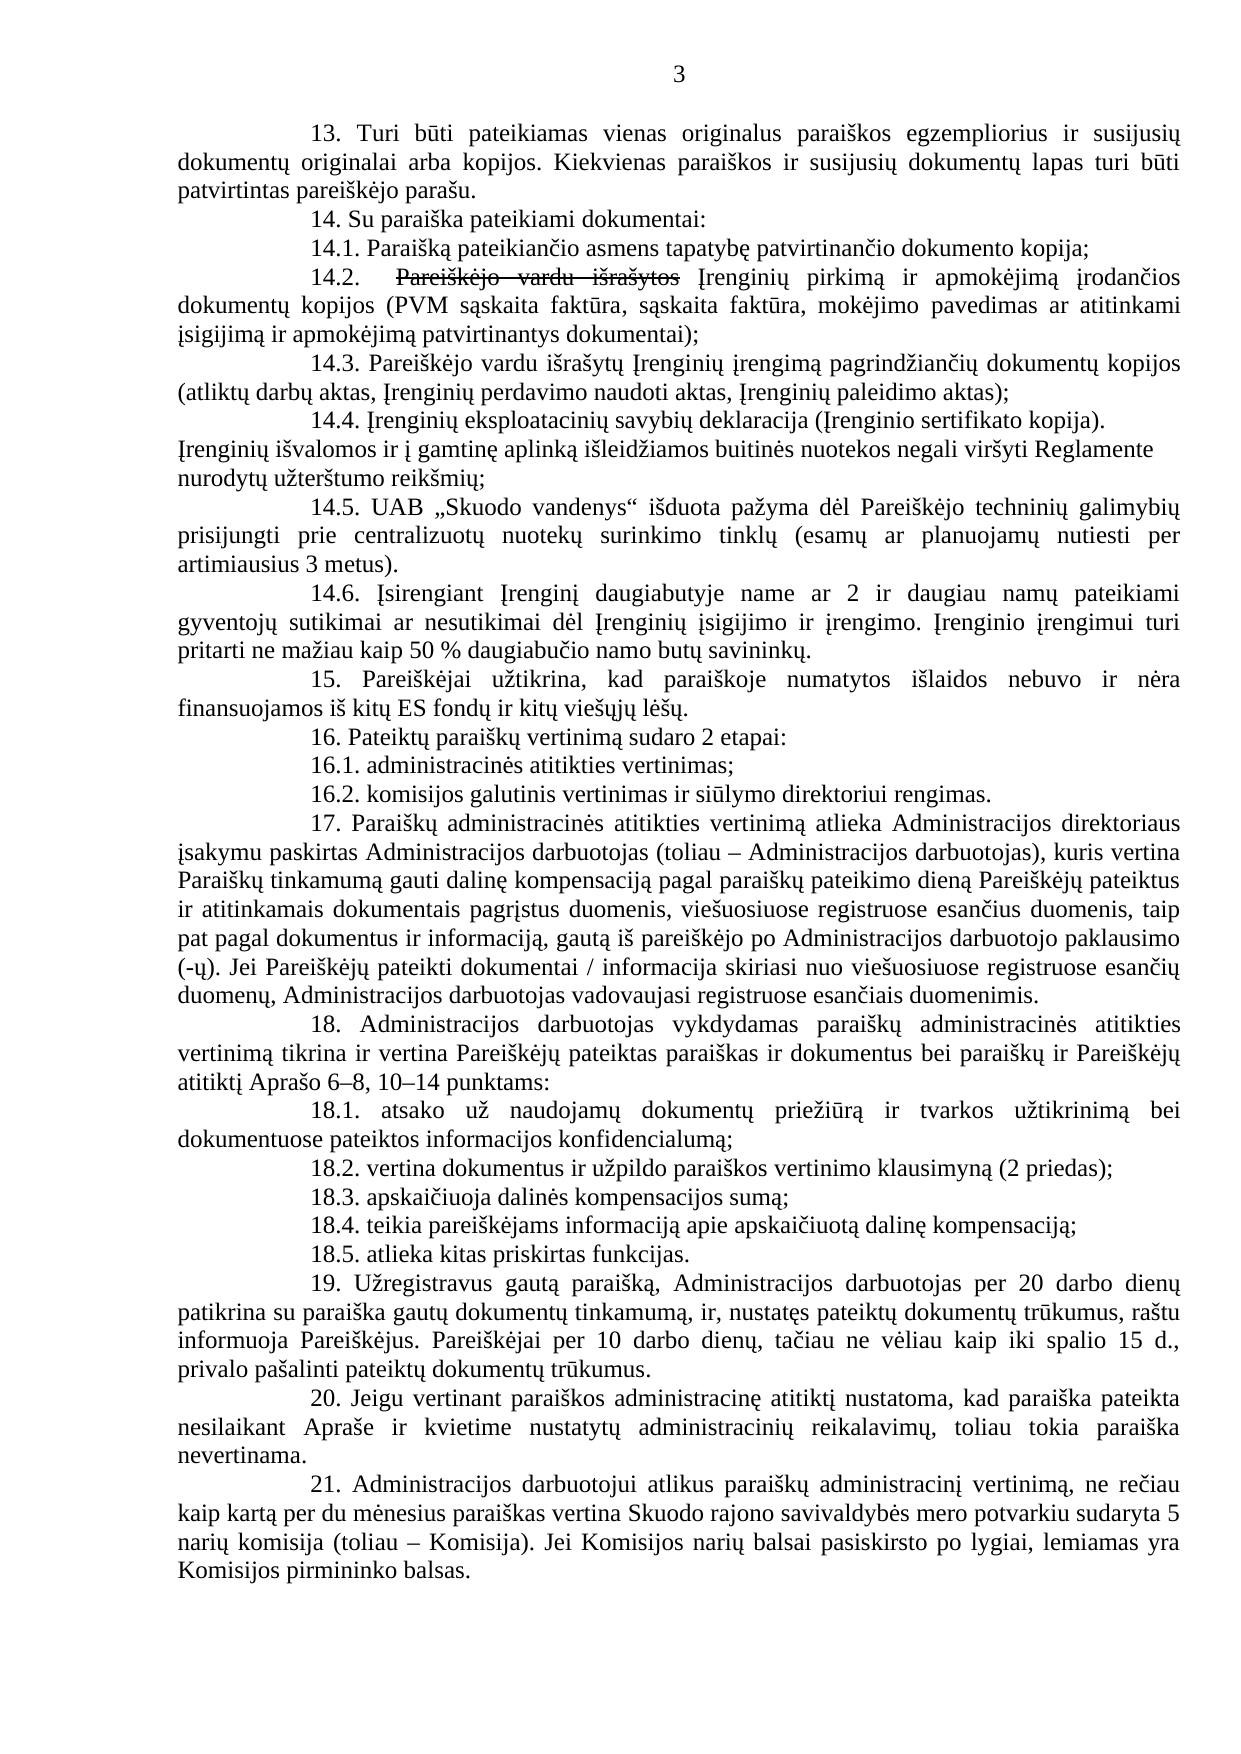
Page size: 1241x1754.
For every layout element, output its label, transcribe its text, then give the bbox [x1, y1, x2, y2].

text 18.5. atlieka kitas priskirtas funkcijas. [310, 1239, 1181, 1268]
text 14.2. Pareiškėjo vardu išrašytos Įrenginių pirkimą ir apmokėjimą įrodančios dokumentų kopijos (PVM sąskaita faktūra, sąskaita faktūra, mokėjimo pavedimas ar atitinkami įsigijimą ir apmokėjimą patvirtinantys dokumentai); [177, 262, 1181, 348]
text 14.4. Įrenginių eksploatacinių savybių deklaracija (Įrenginio sertifikato kopija). Įrenginių išvalomos ir į gamtinę aplinką išleidžiamos buitinės nuotekos negali viršyti Reglamente nurodytų užterštumo reikšmių; [177, 406, 1181, 492]
text 13. Turi būti pateikiamas vienas originalus paraiškos egzempliorius ir susijusių dokumentų originalai arba kopijos. Kiekvienas paraiškos ir susijusių dokumentų lapas turi būti patvirtintas pareiškėjo parašu. [177, 118, 1181, 204]
text 17. Paraiškų administracinės atitikties vertinimą atlieka Administracijos direktoriaus įsakymu paskirtas Administracijos darbuotojas (toliau – Administracijos darbuotojas), kuris vertina Paraiškų tinkamumą gauti dalinę kompensaciją pagal paraiškų pateikimo dieną Pareiškėjų pateiktus ir atitinkamais dokumentais pagrįstus duomenis, viešuosiuose registruose esančius duomenis, taip pat pagal dokumentus ir informaciją, gautą iš pareiškėjo po Administracijos darbuotojo paklausimo (-ų). Jei Pareiškėjų pateikti dokumentai / informacija skiriasi nuo viešuosiuose registruose esančių duomenų, Administracijos darbuotojas vadovaujasi registruose esančiais duomenimis. [177, 808, 1181, 1009]
text 20. Jeigu vertinant paraiškos administracinę atitiktį nustatoma, kad paraiška pateikta nesilaikant Apraše ir kvietime nustatytų administracinių reikalavimų, toliau tokia paraiška nevertinama. [177, 1383, 1181, 1469]
text 18.1. atsako už naudojamų dokumentų priežiūrą ir tvarkos užtikrinimą bei dokumentuose pateiktos informacijos konfidencialumą; [177, 1096, 1181, 1153]
text 18.2. vertina dokumentus ir užpildo paraiškos vertinimo klausimyną (2 priedas); [310, 1153, 1181, 1182]
text 16.2. komisijos galutinis vertinimas ir siūlymo direktoriui rengimas. [177, 779, 1181, 808]
text 18.3. apskaičiuoja dalinės kompensacijos sumą; [310, 1182, 1181, 1211]
text 16. Pateiktų paraiškų vertinimą sudaro 2 etapai: [177, 722, 1181, 751]
text 16.1. administracinės atitikties vertinimas; [177, 751, 1181, 779]
text 18. Administracijos darbuotojas vykdydamas paraiškų administracinės atitikties vertinimą tikrina ir vertina Pareiškėjų pateiktas paraiškas ir dokumentus bei paraiškų ir Pareiškėjų atitiktį Aprašo 6–8, 10–14 punktams: [177, 1009, 1181, 1096]
list 14.5. UAB „Skuodo vandenys“ išduota pažyma dėl Pareiškėjo techninių galimybių prisijungti prie centralizuotų nuotekų surinkimo tinklų (esamų ar planuojamų nutiesti per artimiausius 3 metus). [177, 492, 1181, 578]
text 15. Pareiškėjai užtikrina, kad paraiškoje numatytos išlaidos nebuvo ir nėra finansuojamos iš kitų ES fondų ir kitų viešųjų lėšų. [177, 664, 1181, 722]
text 18.4. teikia pareiškėjams informaciją apie apskaičiuotą dalinę kompensaciją; [177, 1211, 1181, 1239]
text 19. Užregistravus gautą paraišką, Administracijos darbuotojas per 20 darbo dienų patikrina su paraiška gautų dokumentų tinkamumą, ir, nustatęs pateiktų dokumentų trūkumus, raštu informuoja Pareiškėjus. Pareiškėjai per 10 darbo dienų, tačiau ne vėliau kaip iki spalio 15 d., privalo pašalinti pateiktų dokumentų trūkumus. [177, 1268, 1181, 1383]
list 14.3. Pareiškėjo vardu išrašytų Įrenginių įrengimą pagrindžiančių dokumentų kopijos (atliktų darbų aktas, Įrenginių perdavimo naudoti aktas, Įrenginių paleidimo aktas); [177, 348, 1181, 406]
text 14. Su paraiška pateikiami dokumentai: [177, 204, 1181, 233]
text 14.1. Paraišką pateikiančio asmens tapatybę patvirtinančio dokumento kopija; [177, 233, 1181, 262]
text 21. Administracijos darbuotojui atlikus paraiškų administracinį vertinimą, ne rečiau kaip kartą per du mėnesius paraiškas vertina Skuodo rajono savivaldybės mero potvarkiu sudaryta 5 narių komisija (toliau – Komisija). Jei Komisijos narių balsai pasiskirsto po lygiai, lemiamas yra Komisijos pirmininko balsas. [177, 1469, 1181, 1584]
list 14.6. Įsirengiant Įrenginį daugiabutyje name ar 2 ir daugiau namų pateikiami gyventojų sutikimai ar nesutikimai dėl Įrenginių įsigijimo ir įrengimo. Įrenginio įrengimui turi pritarti ne mažiau kaip 50 % daugiabučio namo butų savininkų. [177, 578, 1181, 664]
